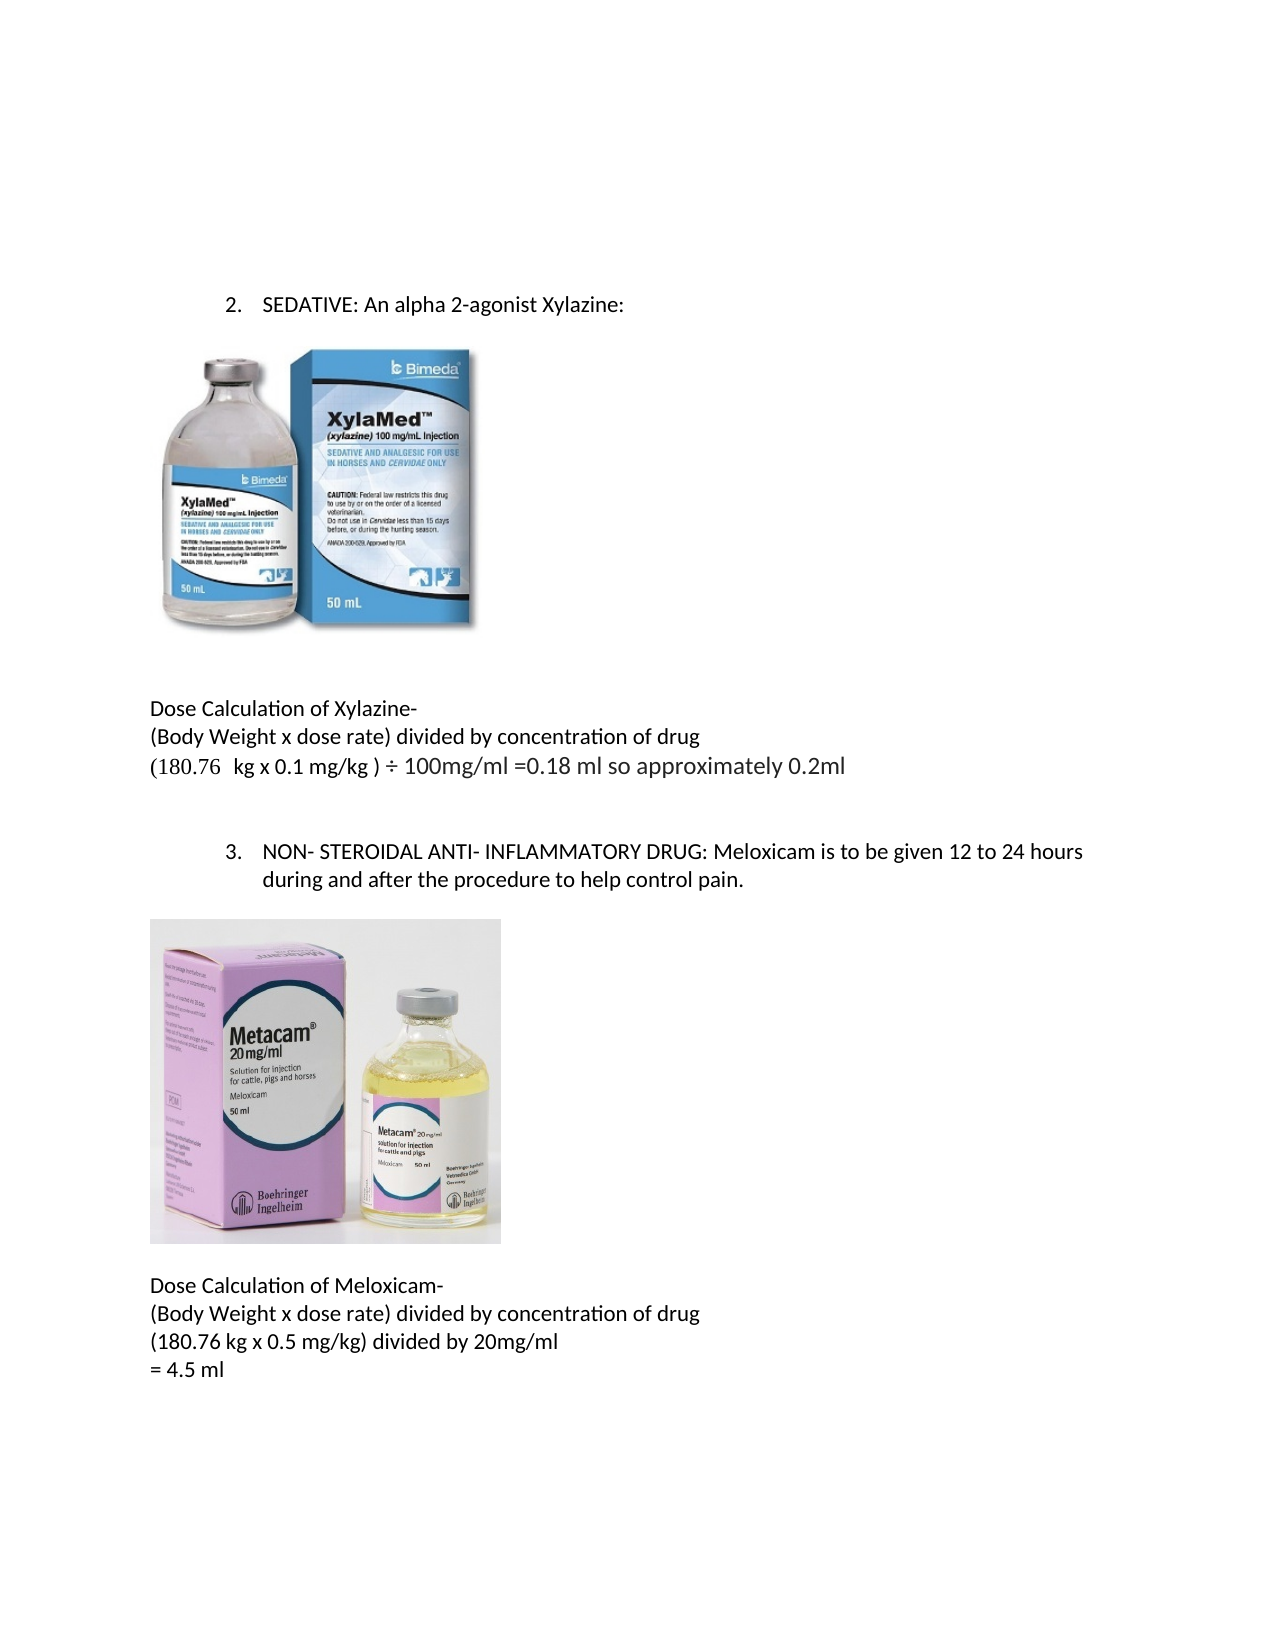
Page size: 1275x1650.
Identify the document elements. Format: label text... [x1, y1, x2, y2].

list NON- STEROIDAL ANTI- INFLAMMATORY DRUG: Meloxicam is to be given 12 to 24 hours during and after the procedure to help control pain. [225, 837, 1125, 893]
picture [150, 919, 501, 1244]
picture [150, 346, 487, 638]
list SEDATIVE: An alpha 2-agonist Xylazine: [225, 290, 1125, 318]
text (180.76 kg x 0.5 mg/kg) divided by 20mg/ml [150, 1327, 1125, 1355]
list kg x 0.1 mg/kg ) ÷ 100mg/ml =0.18 ml so approximately 0.2ml [150, 750, 1125, 781]
text (Body Weight x dose rate) divided by concentration of drug [150, 1299, 1125, 1327]
text (Body Weight x dose rate) divided by concentration of drug [150, 722, 1125, 750]
text Dose Calculation of Xylazine- [150, 694, 1125, 722]
text = 4.5 ml [150, 1355, 1125, 1383]
text Dose Calculation of Meloxicam- [150, 1271, 1125, 1299]
